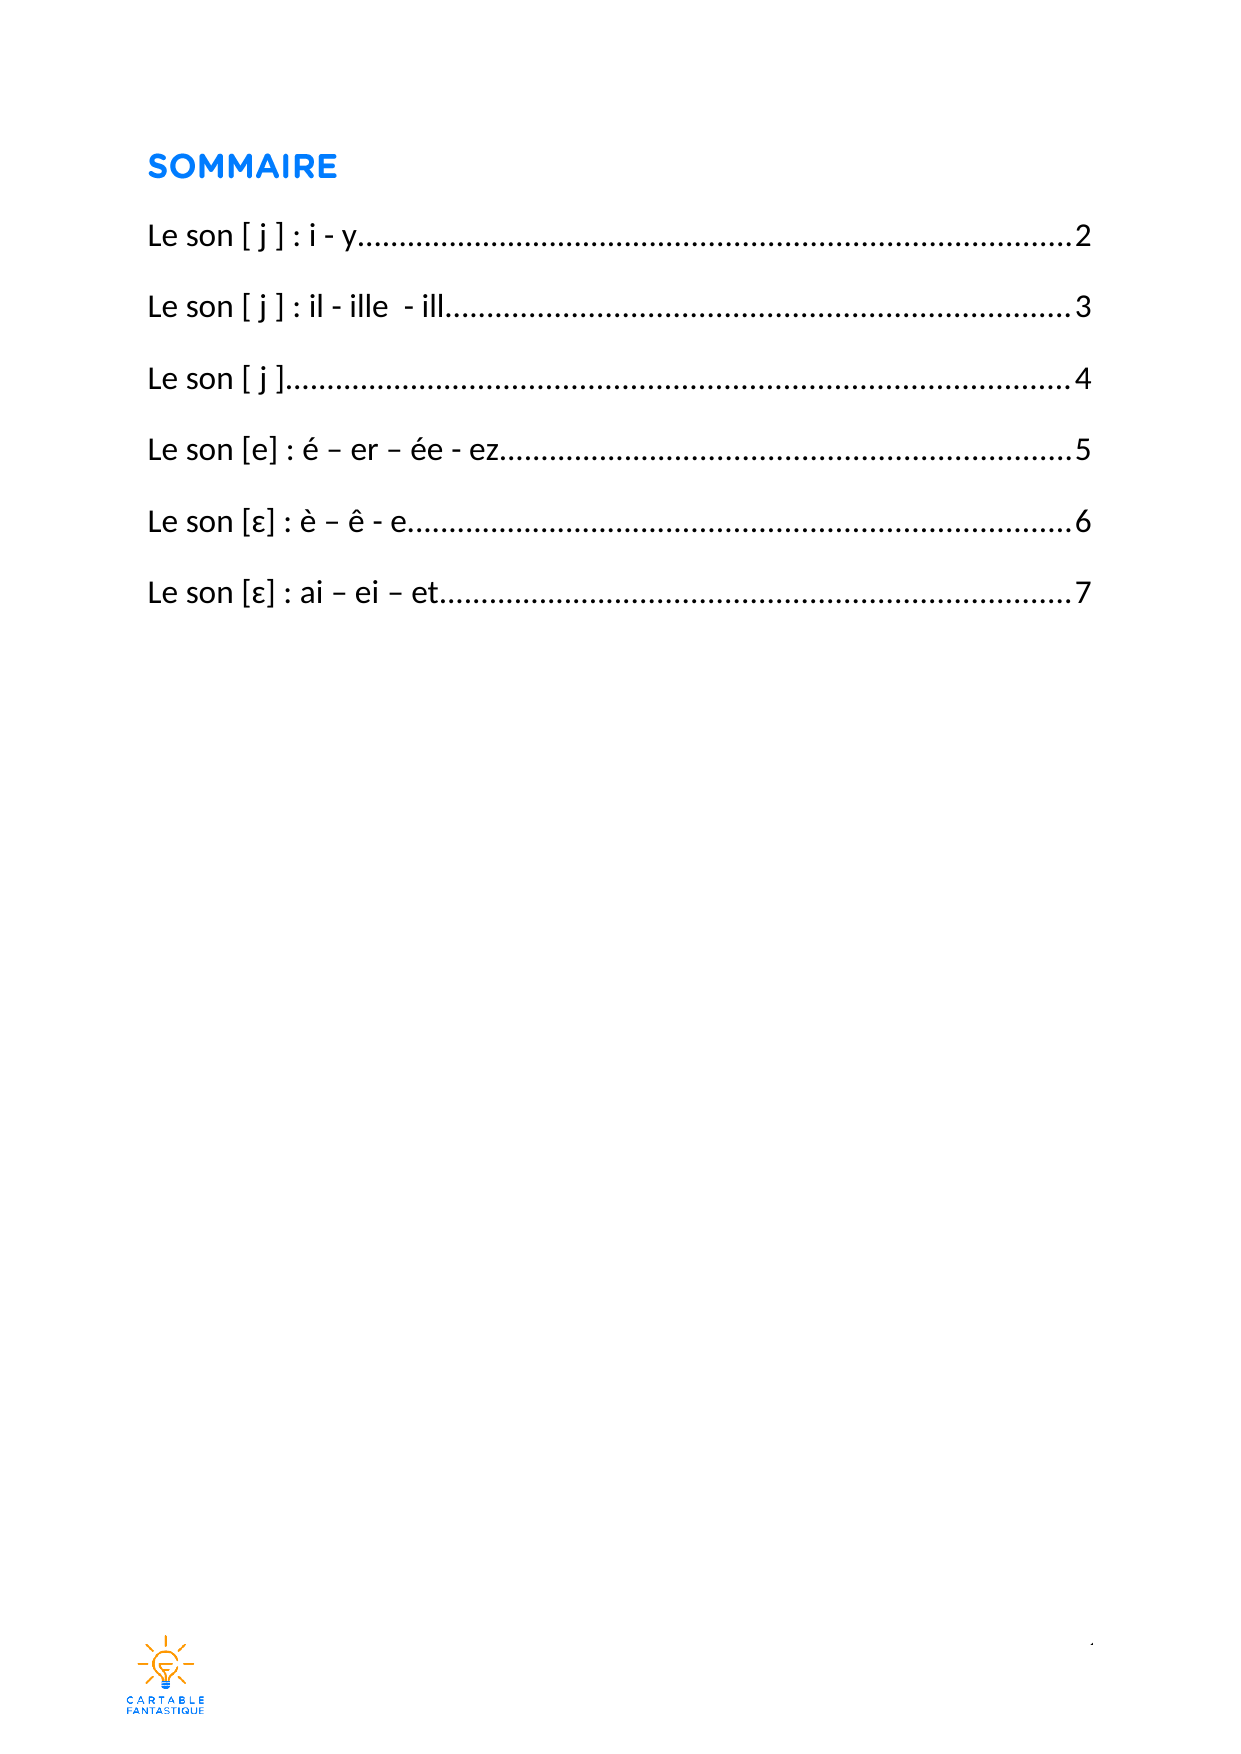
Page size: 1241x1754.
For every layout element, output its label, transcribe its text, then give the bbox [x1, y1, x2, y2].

text Le son [e] : é – er – ée - ez 5 [147, 428, 1123, 469]
text Le son [ j ] : il - ille - ill 3 [147, 285, 1123, 326]
text Le son [ j ] 4 [147, 357, 1123, 397]
text Le son [ɛ] : è – ê - e 6 [147, 500, 1123, 540]
picture [126, 1635, 204, 1714]
picture [147, 145, 362, 186]
text Le son [ j ] : i - y 2 [147, 214, 1123, 254]
text Le son [ɛ] : ai – ei – et 7 [147, 571, 1123, 612]
